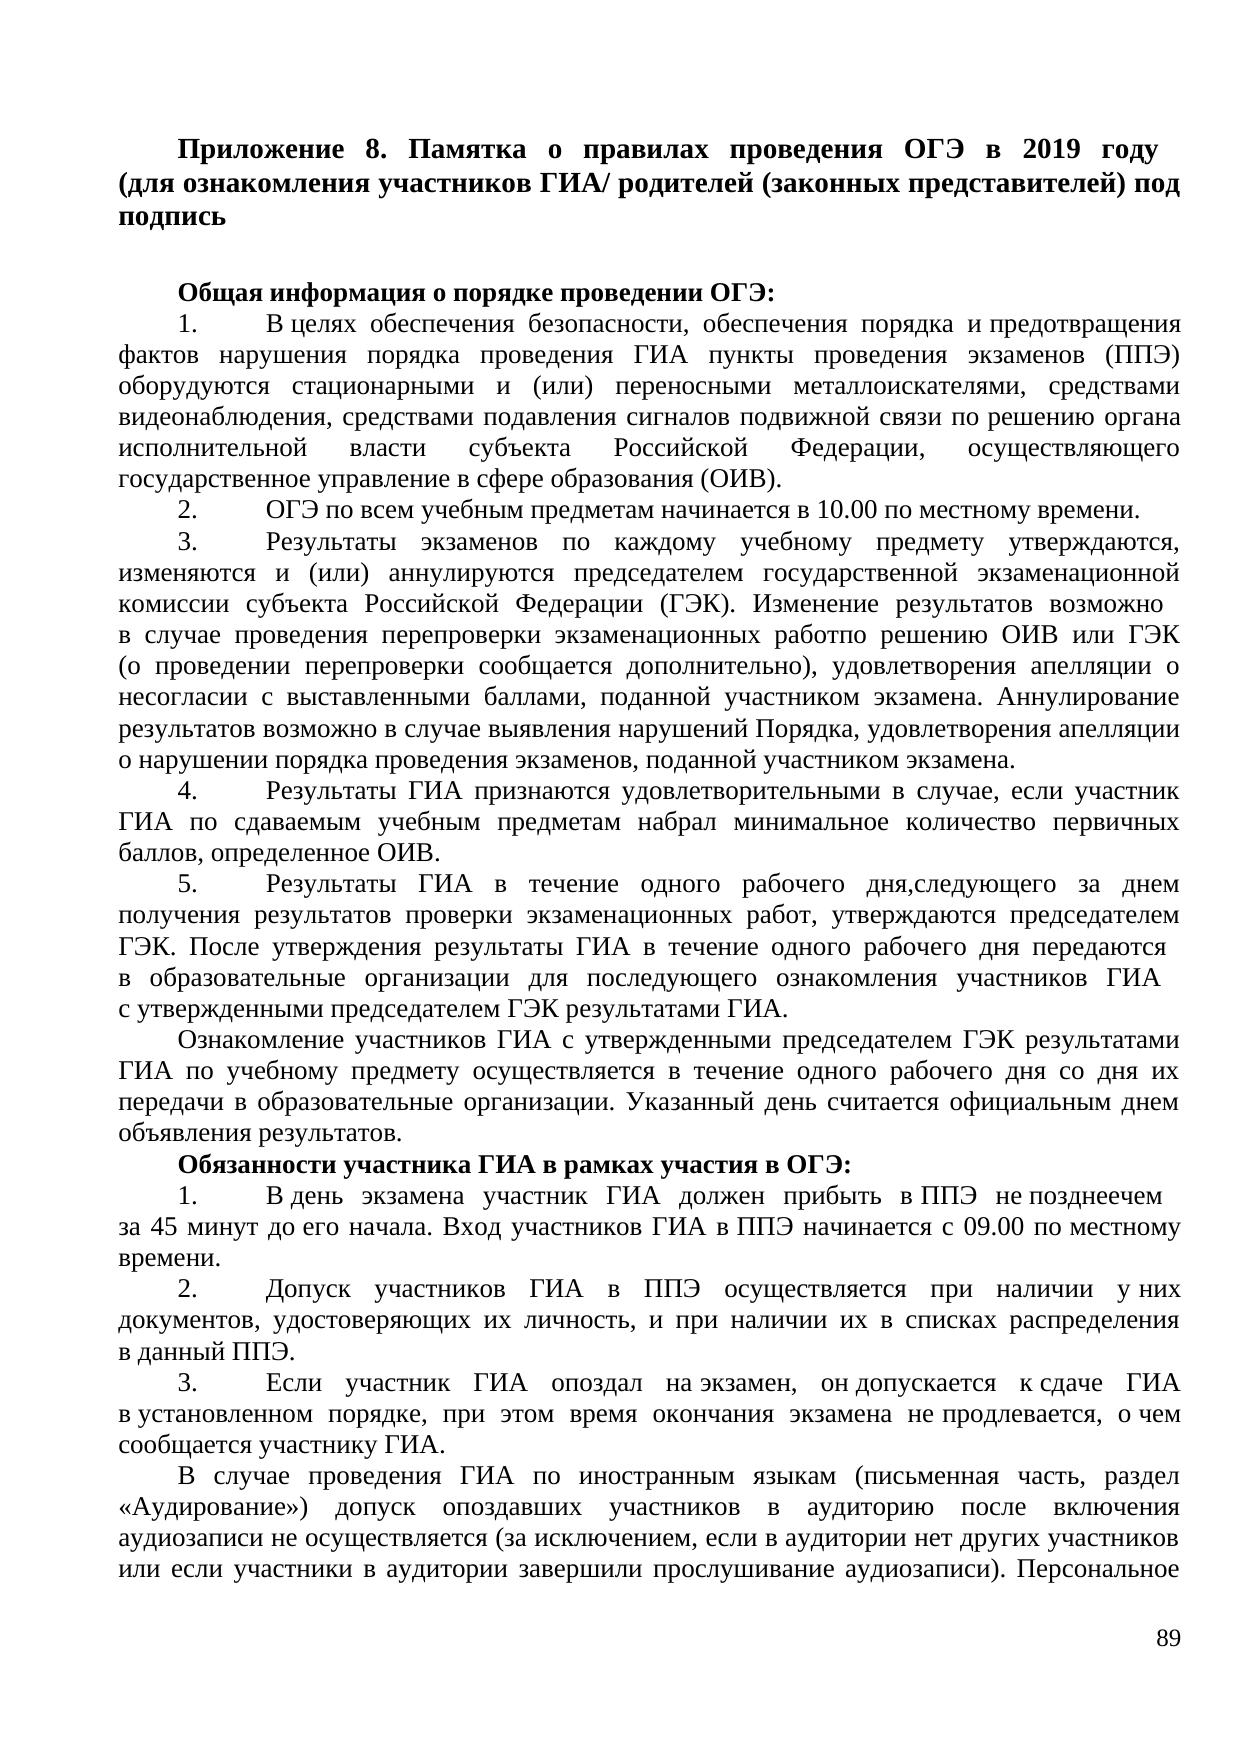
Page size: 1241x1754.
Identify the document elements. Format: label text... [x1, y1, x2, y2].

list Результаты ГИА признаются удовлетворительными в случае, если участник ГИА по сдаваемым учебным предметам набрал минимальное количество первичных баллов, определенное ОИВ. [118, 774, 1181, 867]
list В день экзамена участник ГИА должен прибыть в ППЭ не позднеечем за 45 минут до его начала. Вход участников ГИА в ППЭ начинается с 09.00 по местному времени. [118, 1179, 1181, 1272]
list Результаты экзаменов по каждому учебному предмету утверждаются, изменяются и (или) аннулируются председателем государственной экзаменационной комиссии субъекта Российской Федерации (ГЭК). Изменение результатов возможно в случае проведения перепроверки экзаменационных работпо решению ОИВ или ГЭК (о проведении перепроверки сообщается дополнительно), удовлетворения апелляции о несогласии с выставленными баллами, поданной участником экзамена. Аннулирование результатов возможно в случае выявления нарушений Порядка, удовлетворения апелляции о нарушении порядка проведения экзаменов, поданной участником экзамена. [118, 525, 1181, 774]
list Результаты ГИА в течение одного рабочего дня,следующего за днем получения результатов проверки экзаменационных работ, утверждаются председателем ГЭК. После утверждения результаты ГИА в течение одного рабочего дня передаются в образовательные организации для последующего ознакомления участников ГИА с утвержденными председателем ГЭК результатами ГИА. [118, 867, 1181, 1023]
text Ознакомление участников ГИА с утвержденными председателем ГЭК результатами ГИА по учебному предмету осуществляется в течение одного рабочего дня со дня их передачи в образовательные организации. Указанный день считается официальным днем объявления результатов. [118, 1023, 1181, 1148]
list Допуск участников ГИА в ППЭ осуществляется при наличии у них документов, удостоверяющих их личность, и при наличии их в списках распределения в данный ППЭ. [118, 1272, 1181, 1366]
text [118, 1459, 1181, 1584]
text Обязанности участника ГИА в рамках участия в ОГЭ: [118, 1148, 1181, 1179]
list Приложение 8. Памятка о правилах проведения ОГЭ в 2019 году (для ознакомления участников ГИА/ родителей (законных представителей) под подпись [118, 131, 1181, 232]
list ОГЭ по всем учебным предметам начинается в 10.00 по местному времени. [118, 494, 1181, 525]
list В целях обеспечения безопасности, обеспечения порядка и предотвращения фактов нарушения порядка проведения ГИА пункты проведения экзаменов (ППЭ) оборудуются стационарными и (или) переносными металлоискателями, средствами видеонаблюдения, средствами подавления сигналов подвижной связи по решению органа исполнительной власти субъекта Российской Федерации, осуществляющего государственное управление в сфере образования (ОИВ). [118, 307, 1181, 494]
text Общая информация о порядке проведении ОГЭ: [118, 276, 1181, 307]
list Если участник ГИА опоздал на экзамен, он допускается к сдаче ГИА в установленном порядке, при этом время окончания экзамена не продлевается, о чем сообщается участнику ГИА. [118, 1366, 1181, 1459]
